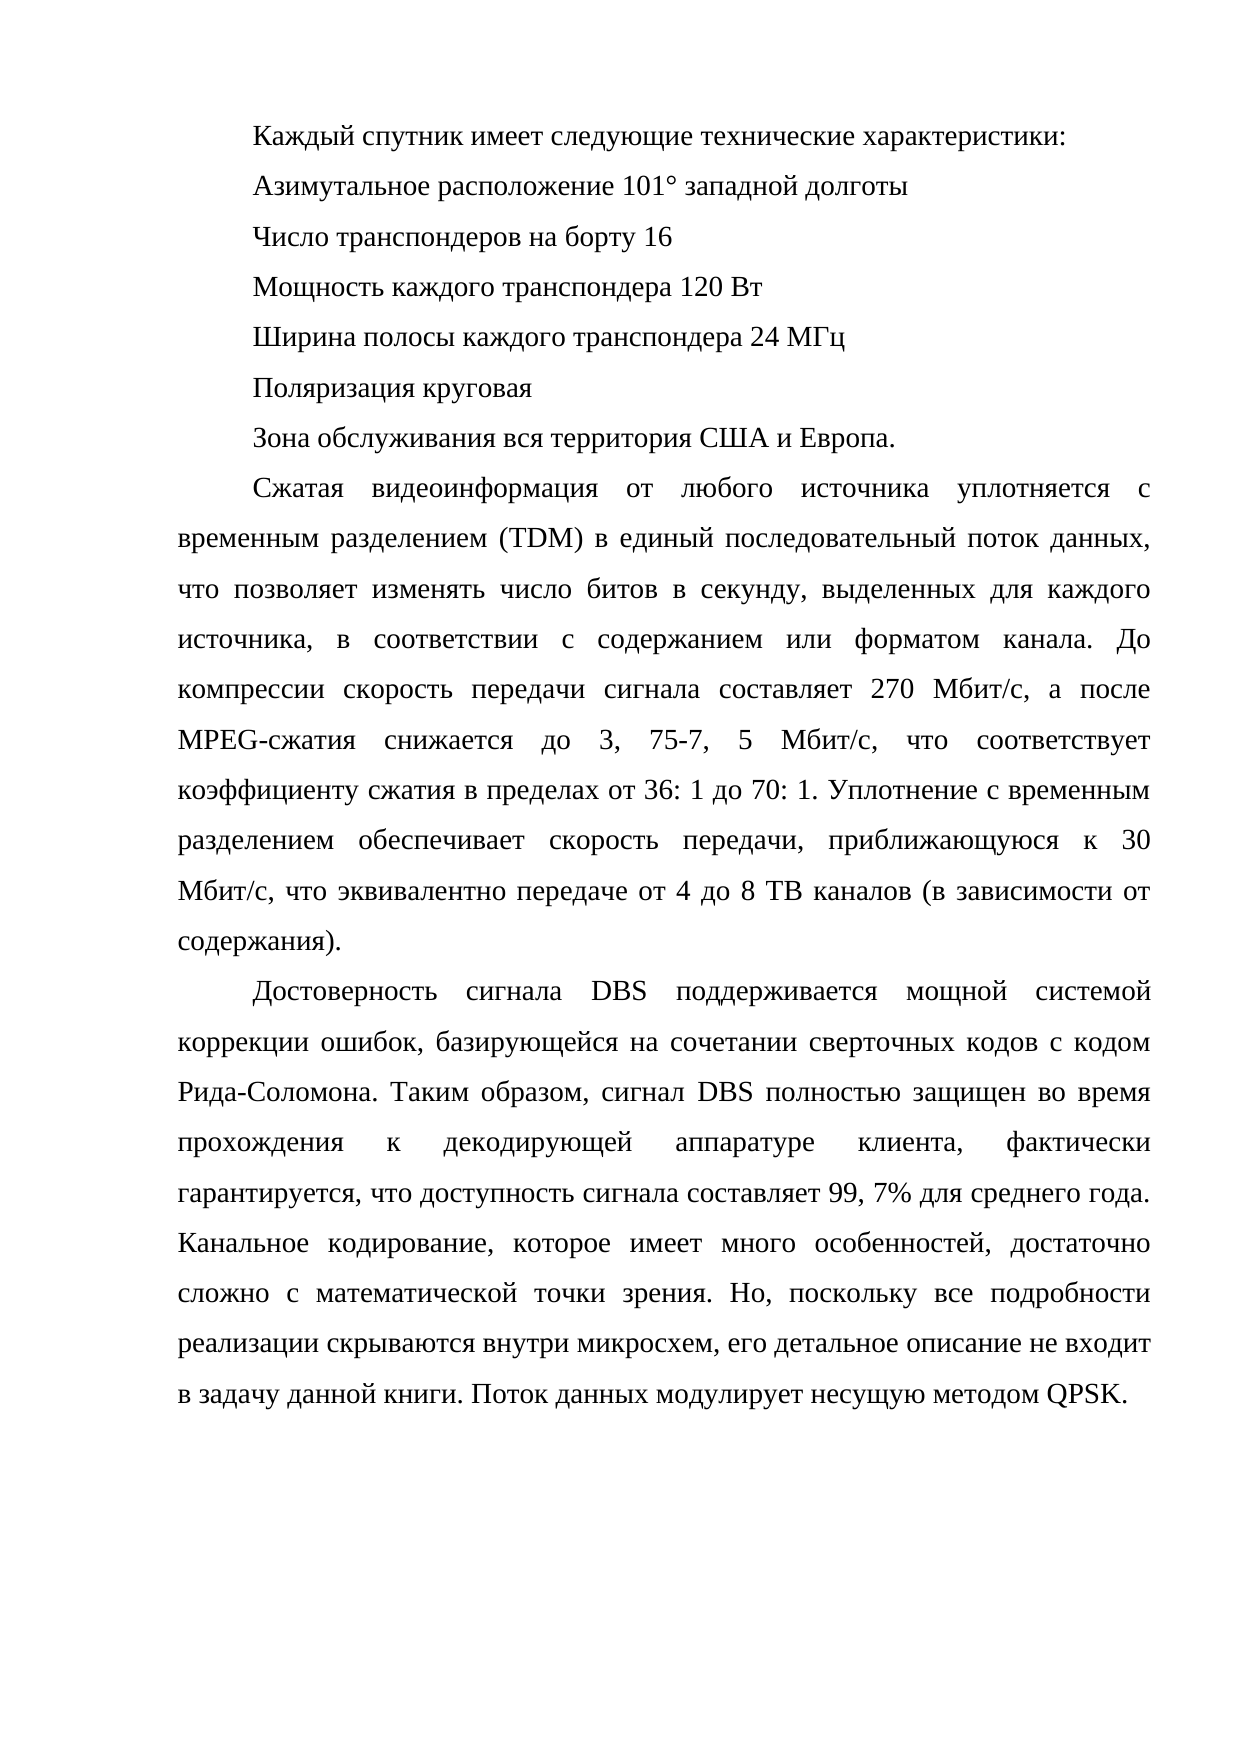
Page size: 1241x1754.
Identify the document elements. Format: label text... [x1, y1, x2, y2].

text Ширина полосы каждого транспондера 24 МГц [177, 319, 1152, 353]
text Мощность каждого транспондера 120 Вт [177, 269, 1152, 303]
text Каждый спутник имеет следующие технические характеристики: [177, 118, 1152, 152]
text Число транспондеров на борту 16 [177, 219, 1152, 252]
text Зона обслуживания вся территория США и Европа. [177, 420, 1152, 453]
text Поляризация круговая [177, 370, 1152, 403]
text Азимутальное расположение 101° западной долготы [177, 168, 1152, 202]
text Достоверность сигнала DBS поддерживается мощной системой коррекции ошибок, базирующейся на сочетании сверточных кодов с кодом Рида-Соломона. Таким образом, сигнал DBS полностью защищен во время прохождения к декодирующей аппаратуре клиента, фактически гарантируется, что доступность сигнала составляет 99, 7% для среднего года. Канальное кодирование, которое имеет много особенностей, достаточно сложно с математической точки зрения. Но, поскольку все подробности реализации скрываются внутри микросхем, его детальное описание не входит в задачу данной книги. Поток данных модулирует несущую методом QPSK. [177, 973, 1152, 1409]
text Сжатая видеоинформация от любого источника уплотняется с временным разделением (TDM) в единый последовательный поток данных, что позволяет изменять число битов в секунду, выделенных для каждого источника, в соответствии с содержанием или форматом канала. До компрессии скорость передачи сигнала составляет 270 Мбит/с, а после MPEG-сжатия снижается до 3, 75-7, 5 Мбит/с, что соответствует коэффициенту сжатия в пределах от 36: 1 до 70: 1. Уплотнение с временным разделением обеспечивает скорость передачи, приближающуюся к 30 Мбит/с, что эквивалентно передаче от 4 до 8 ТВ каналов (в зависимости от содержания). [177, 470, 1152, 957]
